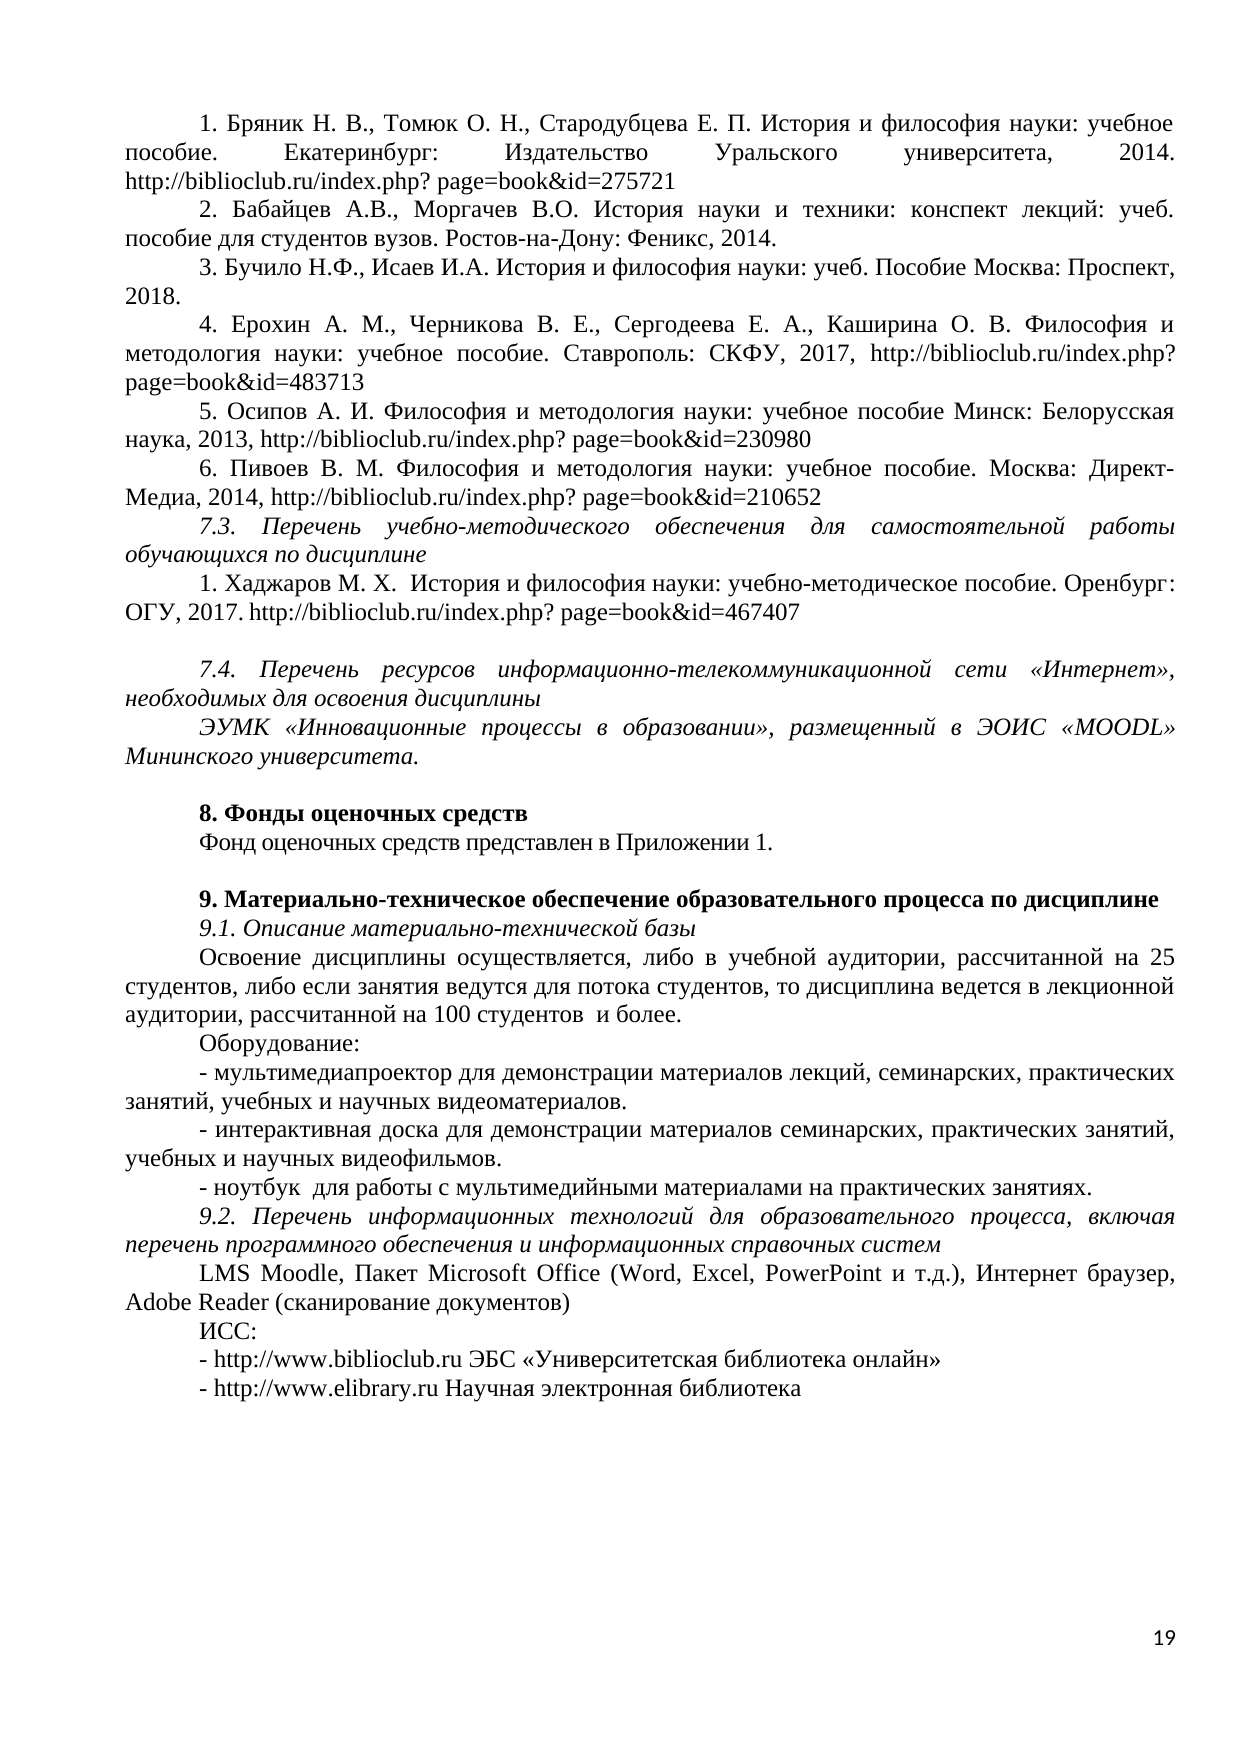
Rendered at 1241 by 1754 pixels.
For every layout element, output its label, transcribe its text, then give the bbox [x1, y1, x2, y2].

text 3. Бучило Н.Ф., Исаев И.А. История и философия науки: учеб. Пособие Москва: Проспект, 2018. [125, 252, 1176, 309]
text - интерактивная доска для демонстрации материалов семинарских, практических занятий, учебных и научных видеофильмов. [125, 1114, 1176, 1172]
text Оборудование: [125, 1028, 1176, 1057]
text Освоение дисциплины осуществляется, либо в учебной аудитории, рассчитанной на 25 студентов, либо если занятия ведутся для потока студентов, то дисциплина ведется в лекционной аудитории, рассчитанной на 100 студентов и более. [125, 942, 1176, 1028]
text 5. Осипов А. И. Философия и методология науки: учебное пособие Минск: Белорусская наука, 2013, http://biblioclub.ru/index.php? page=book&id=230980 [125, 396, 1176, 453]
text 1. Хаджаров М. Х. История и философия науки: учебно-методическое пособие. Оренбург: ОГУ, 2017. http://biblioclub.ru/index.php? page=book&id=467407 [125, 568, 1176, 626]
text LMS Moodle, Пакет Microsoft Office (Word, Excel, PowerPoint и т.д.), Интернет браузер, Adobe Reader (сканирование документов) [125, 1258, 1176, 1316]
text 8. Фонды оценочных средств [125, 798, 1176, 827]
text ИСС: [125, 1316, 1176, 1344]
text 9.2. Перечень информационных технологий для образовательного процесса, включая перечень программного обеспечения и информационных справочных систем [125, 1201, 1176, 1258]
text 9.1. Описание материально-технической базы [125, 913, 1176, 942]
text ЭУМК «Инновационные процессы в образовании», размещенный в ЭОИС «MOODL» Мининского университета. [125, 712, 1176, 769]
text 9. Материально-техническое обеспечение образовательного процесса по дисциплине [125, 884, 1176, 913]
text 4. Ерохин А. М., Черникова В. Е., Сергодеева Е. А., Каширина О. В. Философия и методология науки: учебное пособие. Ставрополь: СКФУ, 2017, http://biblioclub.ru/index.php? page=book&id=483713 [125, 309, 1176, 396]
text Фонд оценочных средств представлен в Приложении 1. [125, 827, 1176, 856]
text 1. Бряник Н. В., Томюк О. Н., Стародубцева Е. П. История и философия науки: учебное пособие. Екатеринбург: Издательство Уральского университета, 2014. http://biblioclub.ru/index.php? page=book&id=275721 [125, 108, 1176, 194]
text 7.3. Перечень учебно-методического обеспечения для самостоятельной работы обучающихся по дисциплине [125, 511, 1176, 568]
text 2. Бабайцев А.В., Моргачев В.О. История науки и техники: конспект лекций: учеб. пособие для студентов вузов. Ростов-на-Дону: Феникс, 2014. [125, 194, 1176, 252]
text 6. Пивоев В. М. Философия и методология науки: учебное пособие. Москва: Директ-Медиа, 2014, http://biblioclub.ru/index.php? page=book&id=210652 [125, 453, 1176, 511]
text - ноутбук для работы с мультимедийными материалами на практических занятиях. [125, 1172, 1176, 1201]
text - http://www.elibrary.ru Научная электронная библиотека [125, 1373, 1176, 1402]
text - мультимедиапроектор для демонстрации материалов лекций, семинарских, практических занятий, учебных и научных видеоматериалов. [125, 1057, 1176, 1114]
text - http://www.biblioclub.ru ЭБС «Университетская библиотека онлайн» [125, 1344, 1176, 1373]
text 7.4. Перечень ресурсов информационно-телекоммуникационной сети «Интернет», необходимых для освоения дисциплины [125, 654, 1176, 712]
